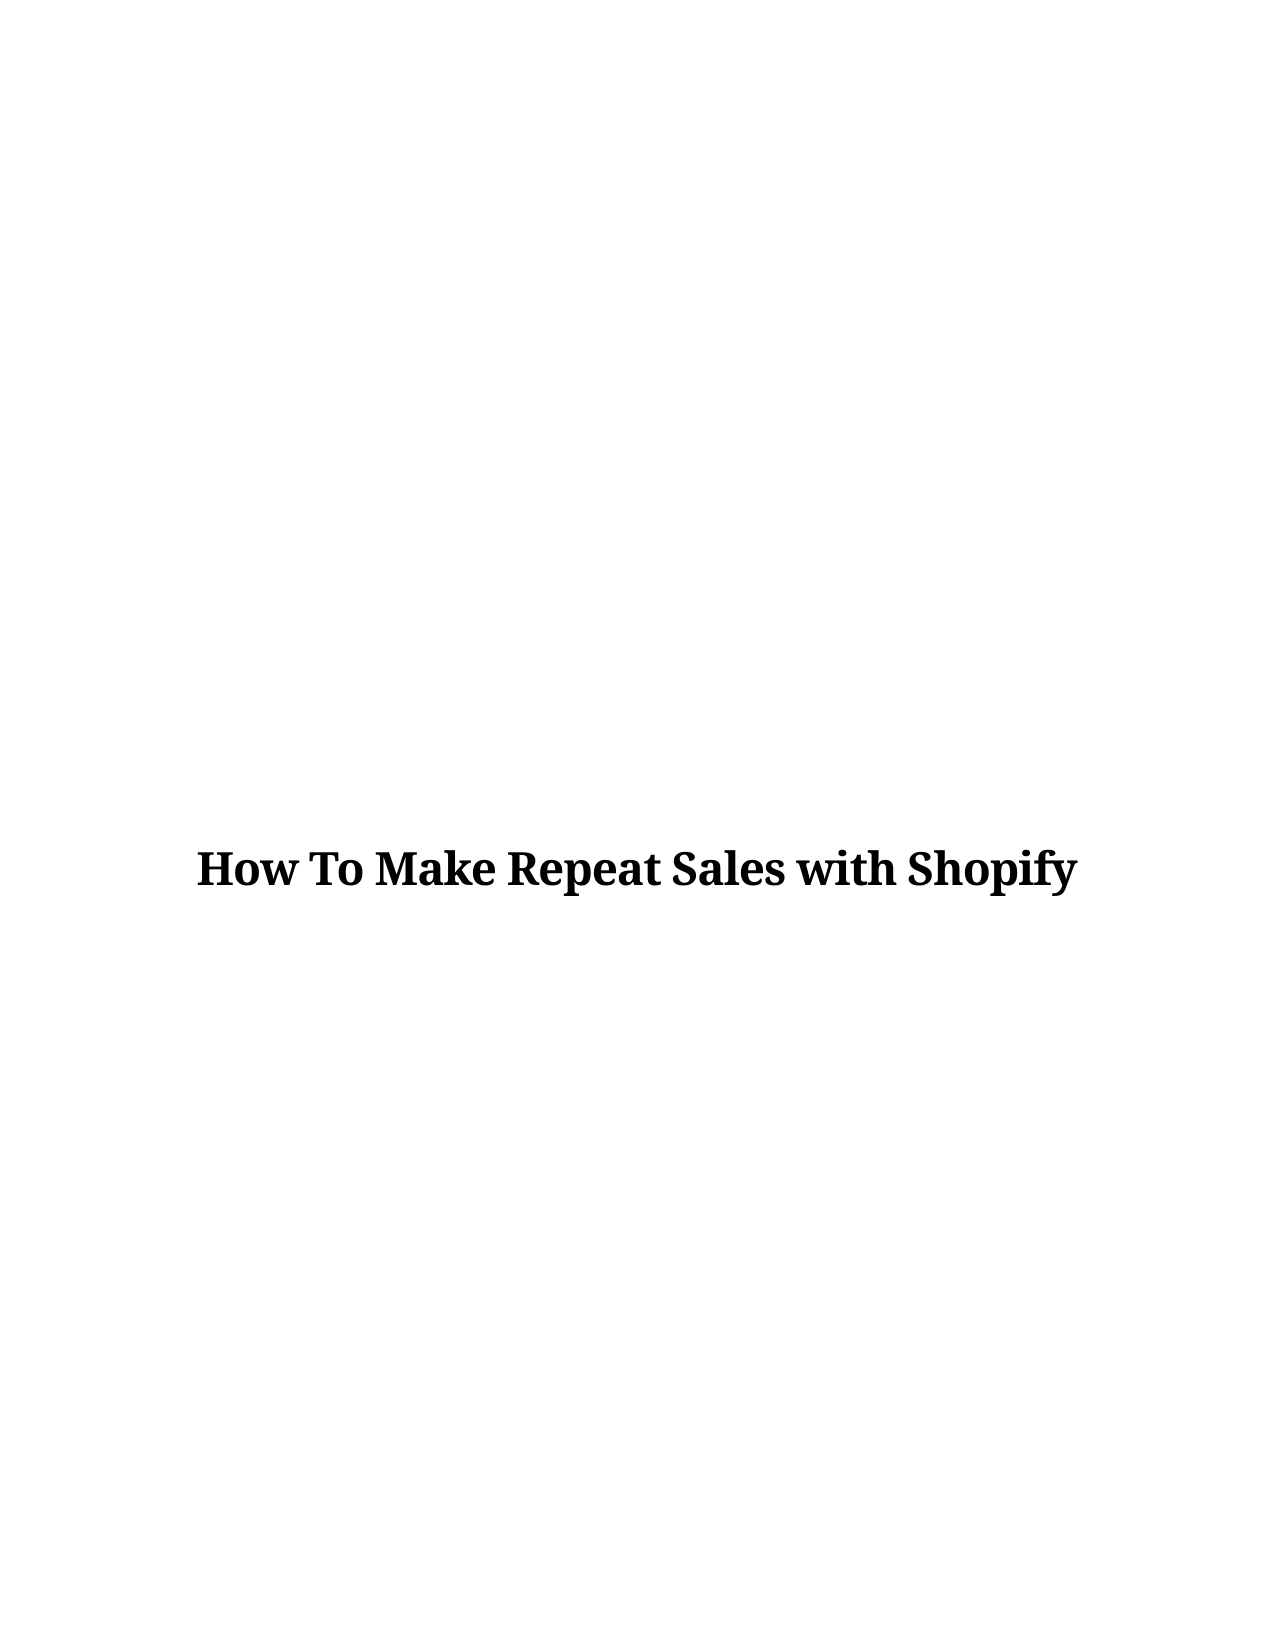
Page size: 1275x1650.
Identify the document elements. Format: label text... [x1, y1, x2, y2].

title How To Make Repeat Sales with Shopify [150, 836, 1125, 899]
